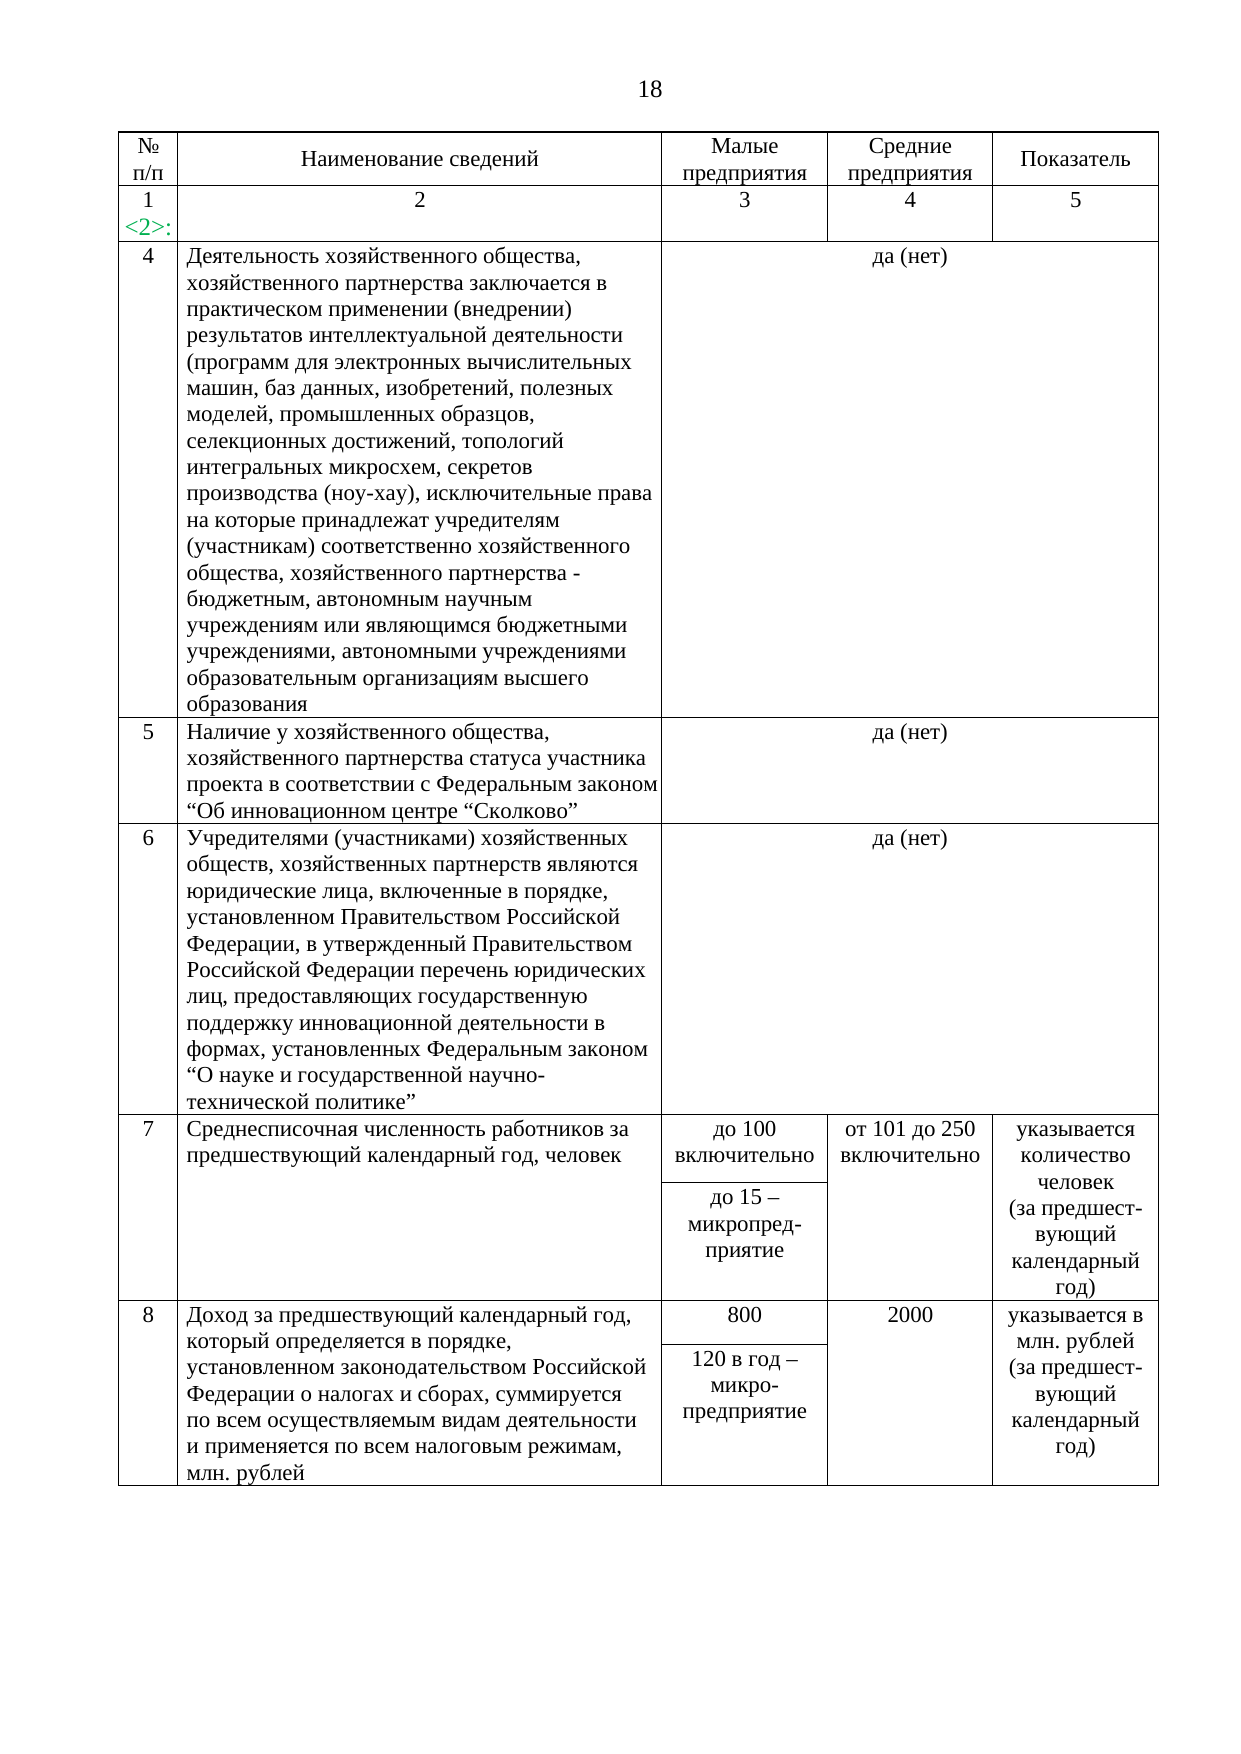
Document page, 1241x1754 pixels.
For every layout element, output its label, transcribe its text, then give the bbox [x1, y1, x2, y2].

table_cell да (нет) [662, 718, 1158, 823]
table_cell от 101 до 250 включительно [828, 1115, 992, 1299]
table_cell Среднесписочная численность работников за предшествующий календарный год, человек [178, 1115, 661, 1299]
table_cell 5 [993, 186, 1158, 241]
table_cell Наличие у хозяйственного общества, хозяйственного партнерства статуса участника проекта в соответствии с Федеральным законом “Об инновационном центре “Сколково” [178, 718, 661, 823]
table_header Малые предприятия [662, 133, 827, 185]
table_cell Деятельность хозяйственного общества, хозяйственного партнерства заключается в практическом применении (внедрении) результатов интеллектуальной деятельности (программ для электронных вычислительных машин, баз данных, изобретений, полезных моделей, промышленных образцов, селекционных достижений, топологий интегральных микросхем, секретов производства (ноу-хау), исключительные права на которые принадлежат учредителям (участникам) соответственно хозяйственного общества, хозяйственного партнерства - бюджетным, автономным научным учреждениям или являющимся бюджетными учреждениями, автономными учреждениями образовательным организациям высшего образования [178, 242, 661, 717]
table_cell 4 [828, 186, 992, 241]
table_cell 5 [119, 718, 177, 823]
table_header Средние предприятия [828, 133, 992, 185]
table_cell да (нет) [662, 824, 1158, 1114]
table_cell до 15 – микропредприятие [662, 1183, 827, 1299]
table_cell указывается количество человек (за предшествующий календарный год) [993, 1115, 1158, 1299]
table_header Показатель [993, 133, 1158, 185]
table_cell 2 [178, 186, 661, 241]
table_cell Учредителями (участниками) хозяйственных обществ, хозяйственных партнерств являются юридические лица, включенные в порядке, установленном Правительством Российской Федерации, в утвержденный Правительством Российской Федерации перечень юридических лиц, предоставляющих государственную поддержку инновационной деятельности в формах, установленных Федеральным законом “О науке и государственной научно-технической политике” [178, 824, 661, 1114]
table_cell 120 в год – микропредприятие [662, 1345, 827, 1485]
table_cell 1 <2>: [119, 186, 177, 241]
table_cell 7 [119, 1115, 177, 1299]
table_cell 3 [662, 186, 827, 241]
table_cell до 100 включительно [662, 1115, 827, 1182]
table_cell 4 [119, 242, 177, 717]
table_cell Доход за предшествующий календарный год, который определяется в порядке, установленном законодательством Российской Федерации о налогах и сборах, суммируется по всем осуществляемым видам деятельности и применяется по всем налоговым режимам, млн. рублей [178, 1301, 661, 1485]
table_header Наименование сведений [178, 133, 661, 185]
table_cell 2000 [828, 1301, 992, 1485]
table_cell да (нет) [662, 242, 1158, 717]
table_cell указывается в млн. рублей (за предшествующий календарный год) [993, 1301, 1158, 1485]
table_header № п/п [119, 133, 177, 185]
table_cell 8 [119, 1301, 177, 1485]
table_cell 6 [119, 824, 177, 1114]
table_cell 800 [662, 1301, 827, 1344]
